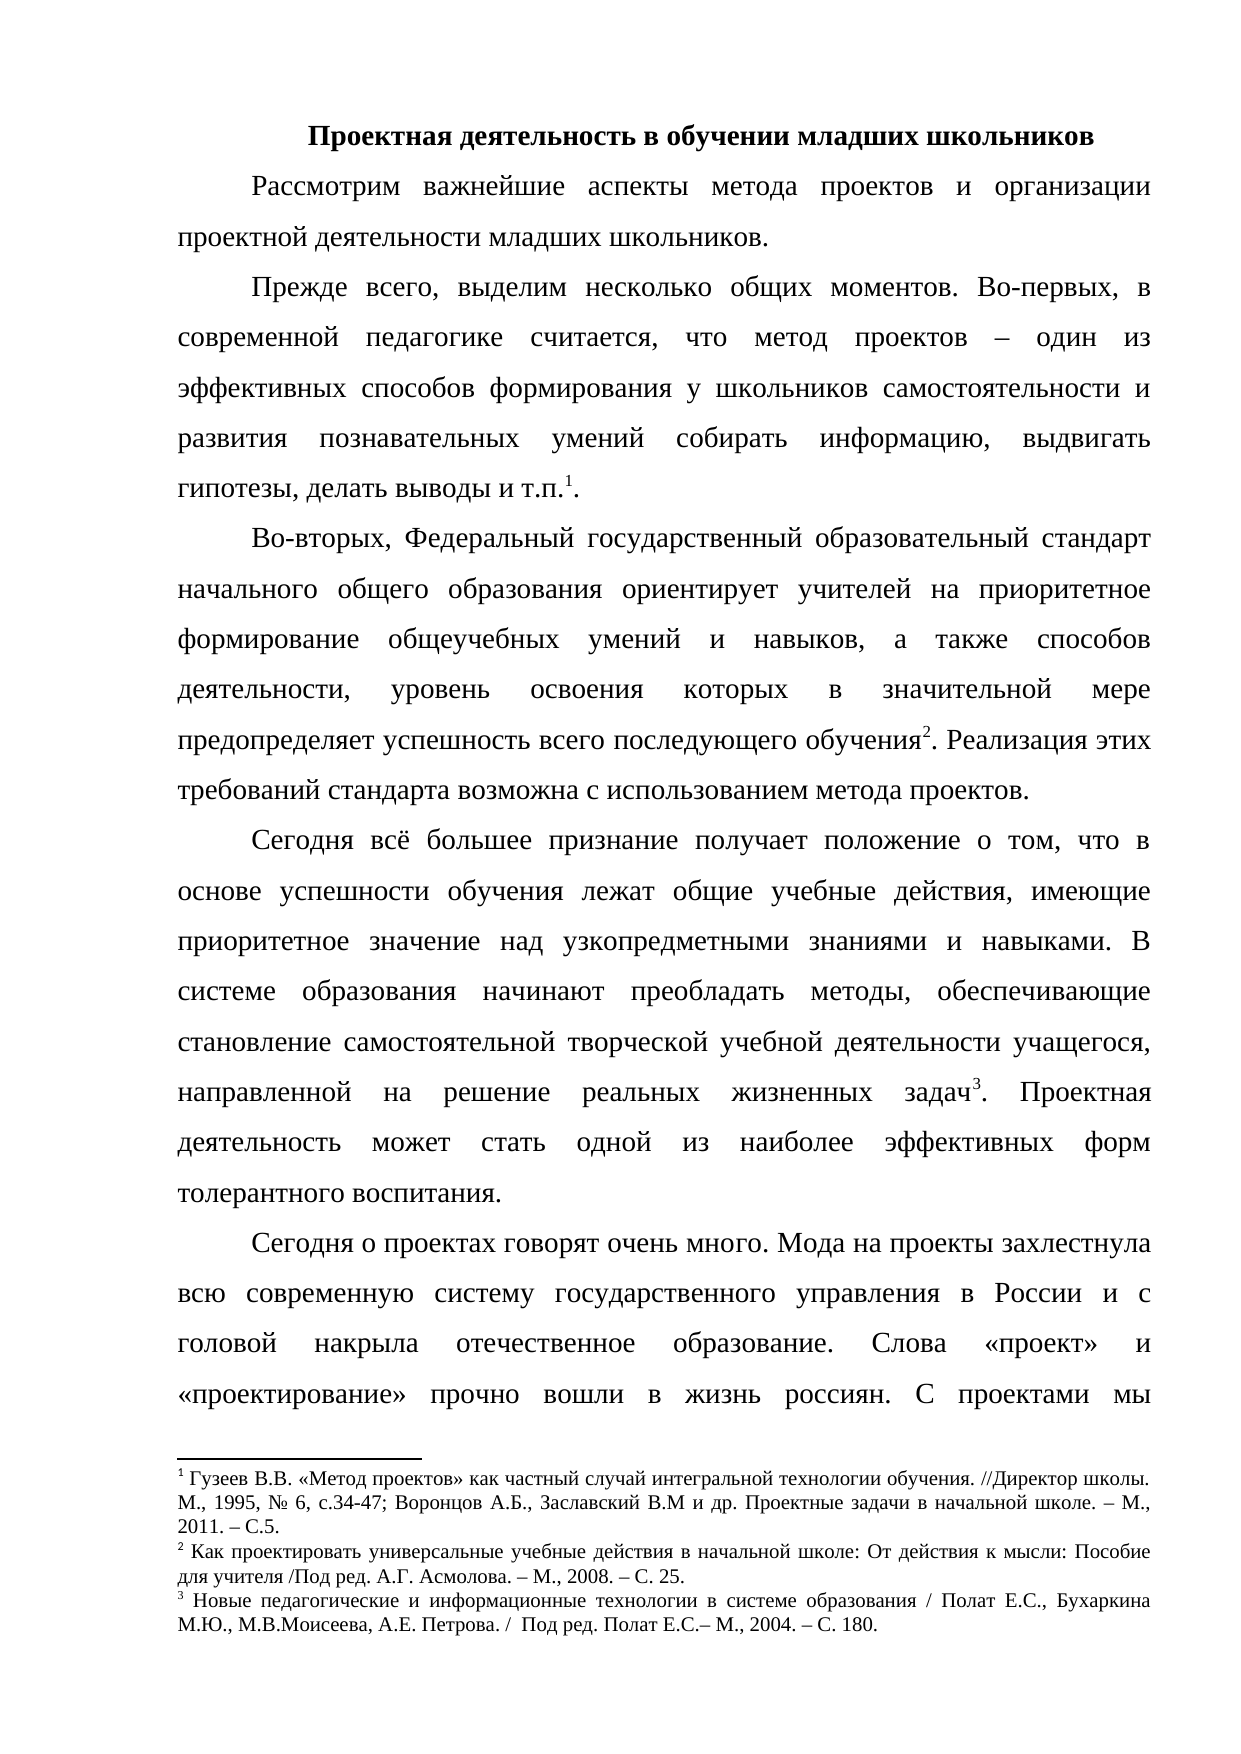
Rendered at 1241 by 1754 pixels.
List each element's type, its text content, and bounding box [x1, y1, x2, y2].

text Во-вторых, Федеральный государственный образовательный стандарт начального общего образования ориентирует учителей на приоритетное формирование общеучебных умений и навыков, а также способов деятельности, уровень освоения которых в значительной мере предопределяет успешность всего последующего обучения. Реализация этих требований стандарта возможна с использованием метода проектов. [177, 521, 1152, 806]
text Рассмотрим важнейшие аспекты метода проектов и организации проектной деятельности младших школьников. [177, 168, 1152, 252]
text Проектная деятельность в обучении младших школьников [177, 118, 1152, 152]
text Прежде всего, выделим несколько общих моментов. Во-первых, в современной педагогике считается, что метод проектов – один из эффективных способов формирования у школьников самостоятельности и развития познавательных умений собирать информацию, выдвигать гипотезы, делать выводы и т.п.. [177, 269, 1152, 504]
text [177, 1225, 1152, 1409]
text Сегодня всё большее признание получает положение о том, что в основе успешности обучения лежат общие учебные действия, имеющие приоритетное значение над узкопредметными знаниями и навыками. В системе образования начинают преобладать методы, обеспечивающие становление самостоятельной творческой учебной деятельности учащегося, направленной на решение реальных жизненных задач. Проектная деятельность может стать одной из наиболее эффективных форм толерантного воспитания. [177, 822, 1152, 1208]
